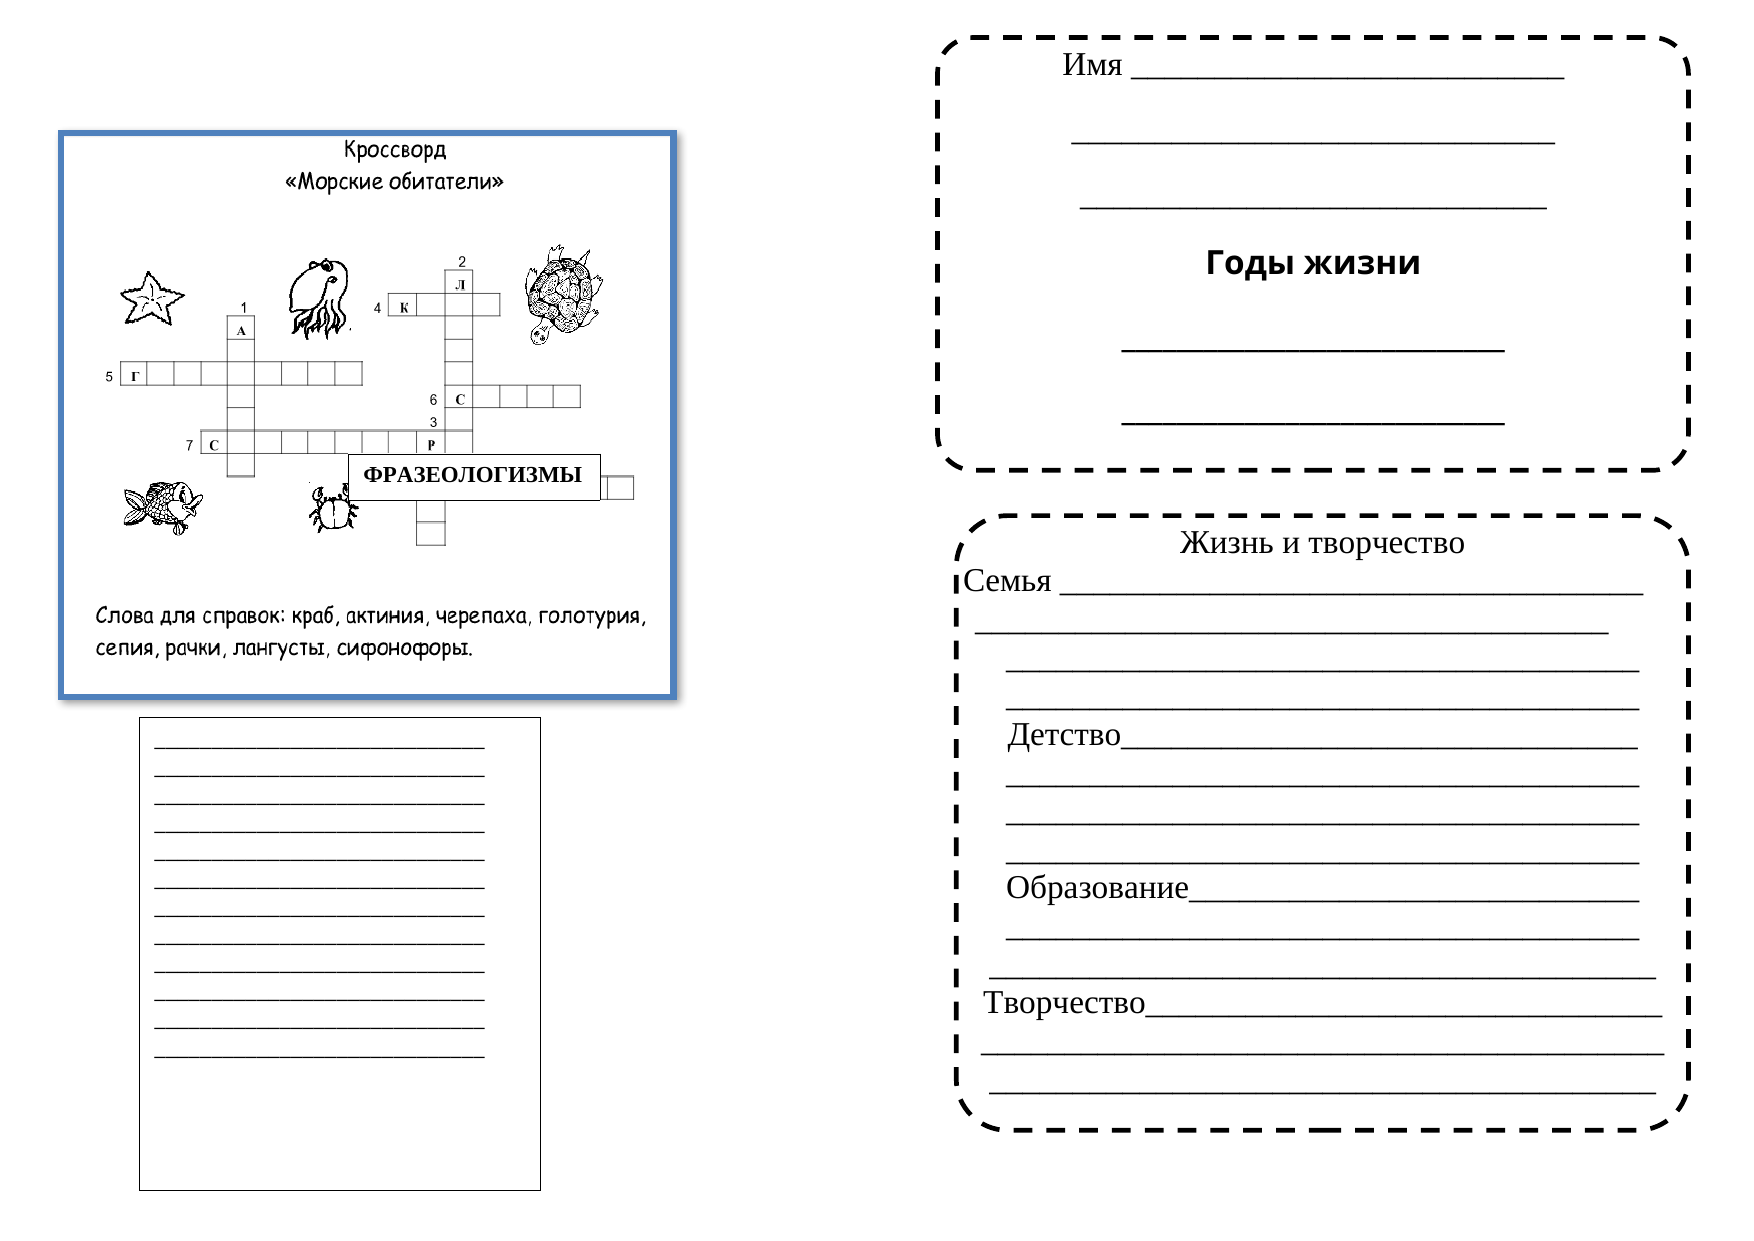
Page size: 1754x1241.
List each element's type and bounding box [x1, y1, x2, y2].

picture [64, 136, 670, 694]
